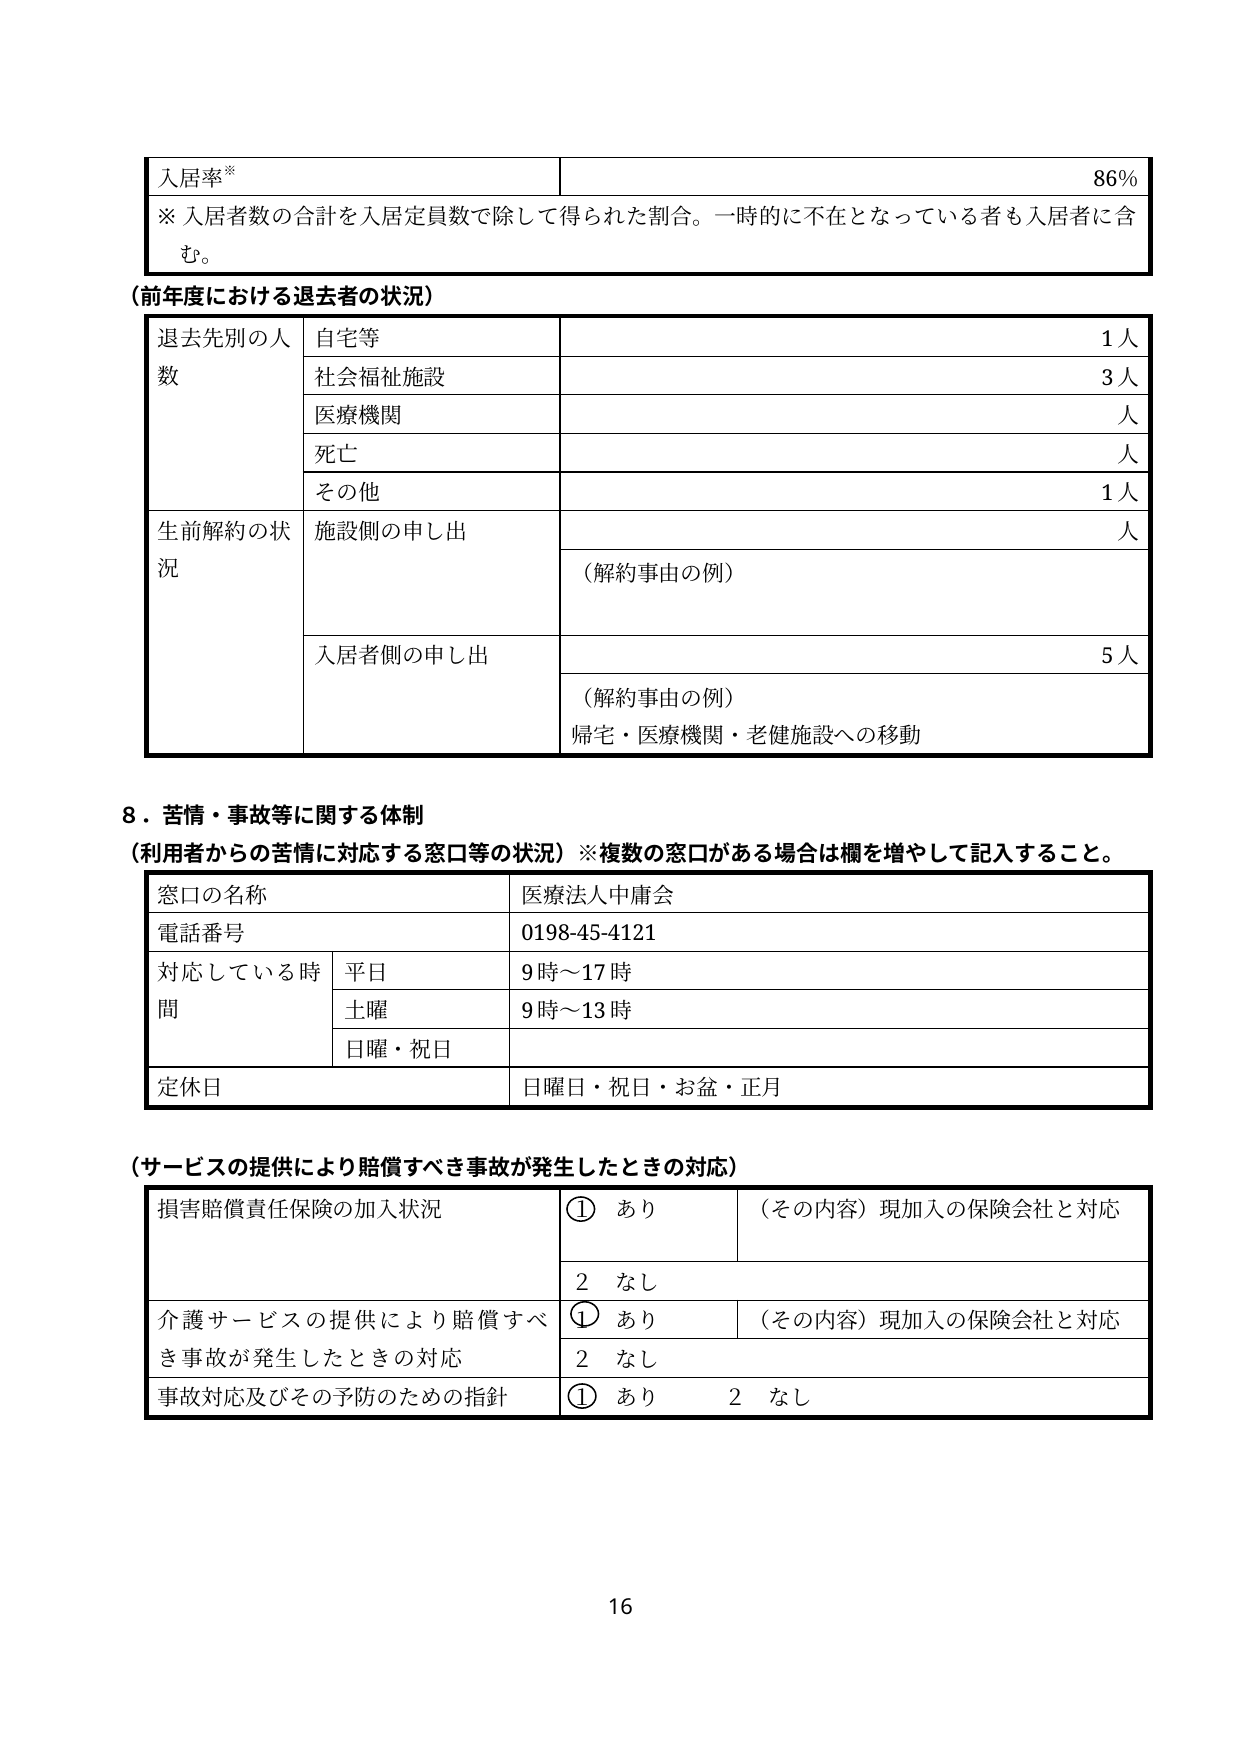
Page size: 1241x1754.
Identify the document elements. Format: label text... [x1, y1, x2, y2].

table_cell 9時～17時 [510, 952, 1148, 989]
table_cell 定休日 [149, 1068, 509, 1105]
table_cell 社会福祉施設 [304, 357, 559, 394]
table_cell （解約事由の例） [561, 550, 1148, 635]
table_cell 日曜・祝日 [333, 1029, 509, 1066]
table_cell 電話番号 [149, 913, 509, 951]
table_cell （その内容）現加入の保険会社と対応 [738, 1301, 1148, 1338]
table_cell 人 [561, 511, 1148, 548]
table_cell ２ なし [561, 1339, 1148, 1377]
table_cell 事故対応及びその予防のための指針 [149, 1378, 559, 1415]
table_cell 入居率※ [149, 158, 559, 195]
table_cell 入居者側の申し出 [304, 636, 559, 753]
text （利用者からの苦情に対応する窓口等の状況）※複数の窓口がある場合は欄を増やして記入すること。 [118, 833, 1122, 870]
table_header 自宅等 [304, 318, 559, 356]
table_cell 9時～13時 [510, 990, 1148, 1028]
table_header 1人 [561, 318, 1148, 356]
table_cell １ あり [561, 1301, 737, 1338]
table_cell 日曜日・祝日・お盆・正月 [510, 1068, 1148, 1105]
table_header 医療法人中庸会 [510, 875, 1148, 912]
table_cell 人 [561, 434, 1148, 471]
table_cell 3人 [561, 357, 1148, 394]
table_cell ２ なし [561, 1262, 1148, 1299]
table_cell 5人 [561, 636, 1148, 673]
table_cell ※ 入居者数の合計を入居定員数で除して得られた割合。一時的に不在となっている者も入居者に含む。 [149, 196, 1148, 271]
table_cell 施設側の申し出 [304, 511, 559, 635]
table_cell [510, 1029, 1148, 1066]
table_header 窓口の名称 [149, 875, 509, 912]
table_cell １ あり ２ なし [561, 1378, 1148, 1415]
table_cell その他 [304, 473, 559, 510]
table_cell 土曜 [333, 990, 509, 1028]
table_cell 1人 [561, 473, 1148, 510]
table_header 退去先別の人数 [149, 318, 303, 510]
table_header 損害賠償責任保険の加入状況 [149, 1190, 559, 1299]
text （サービスの提供により賠償すべき事故が発生したときの対応） [118, 1147, 1122, 1185]
table_cell 0198-45-4121 [510, 913, 1148, 951]
table_cell 平日 [333, 952, 509, 989]
table_cell 対応している時間 [149, 952, 332, 1066]
table_cell 86％ [561, 158, 1148, 195]
text ８．苦情・事故等に関する体制 [118, 795, 1122, 833]
text （前年度における退去者の状況） [118, 276, 1122, 314]
table_cell （解約事由の例） 帰宅・医療機関・老健施設への移動 [561, 674, 1148, 753]
table_cell 生前解約の状況 [149, 511, 303, 753]
table_header （その内容）現加入の保険会社と対応 [738, 1190, 1148, 1261]
table_cell 人 [561, 395, 1148, 433]
table_header １ あり [561, 1190, 737, 1261]
table_cell 医療機関 [304, 395, 559, 433]
table_cell 介護サービスの提供により賠償すべき事故が発生したときの対応 [149, 1301, 559, 1377]
table_cell 死亡 [304, 434, 559, 471]
